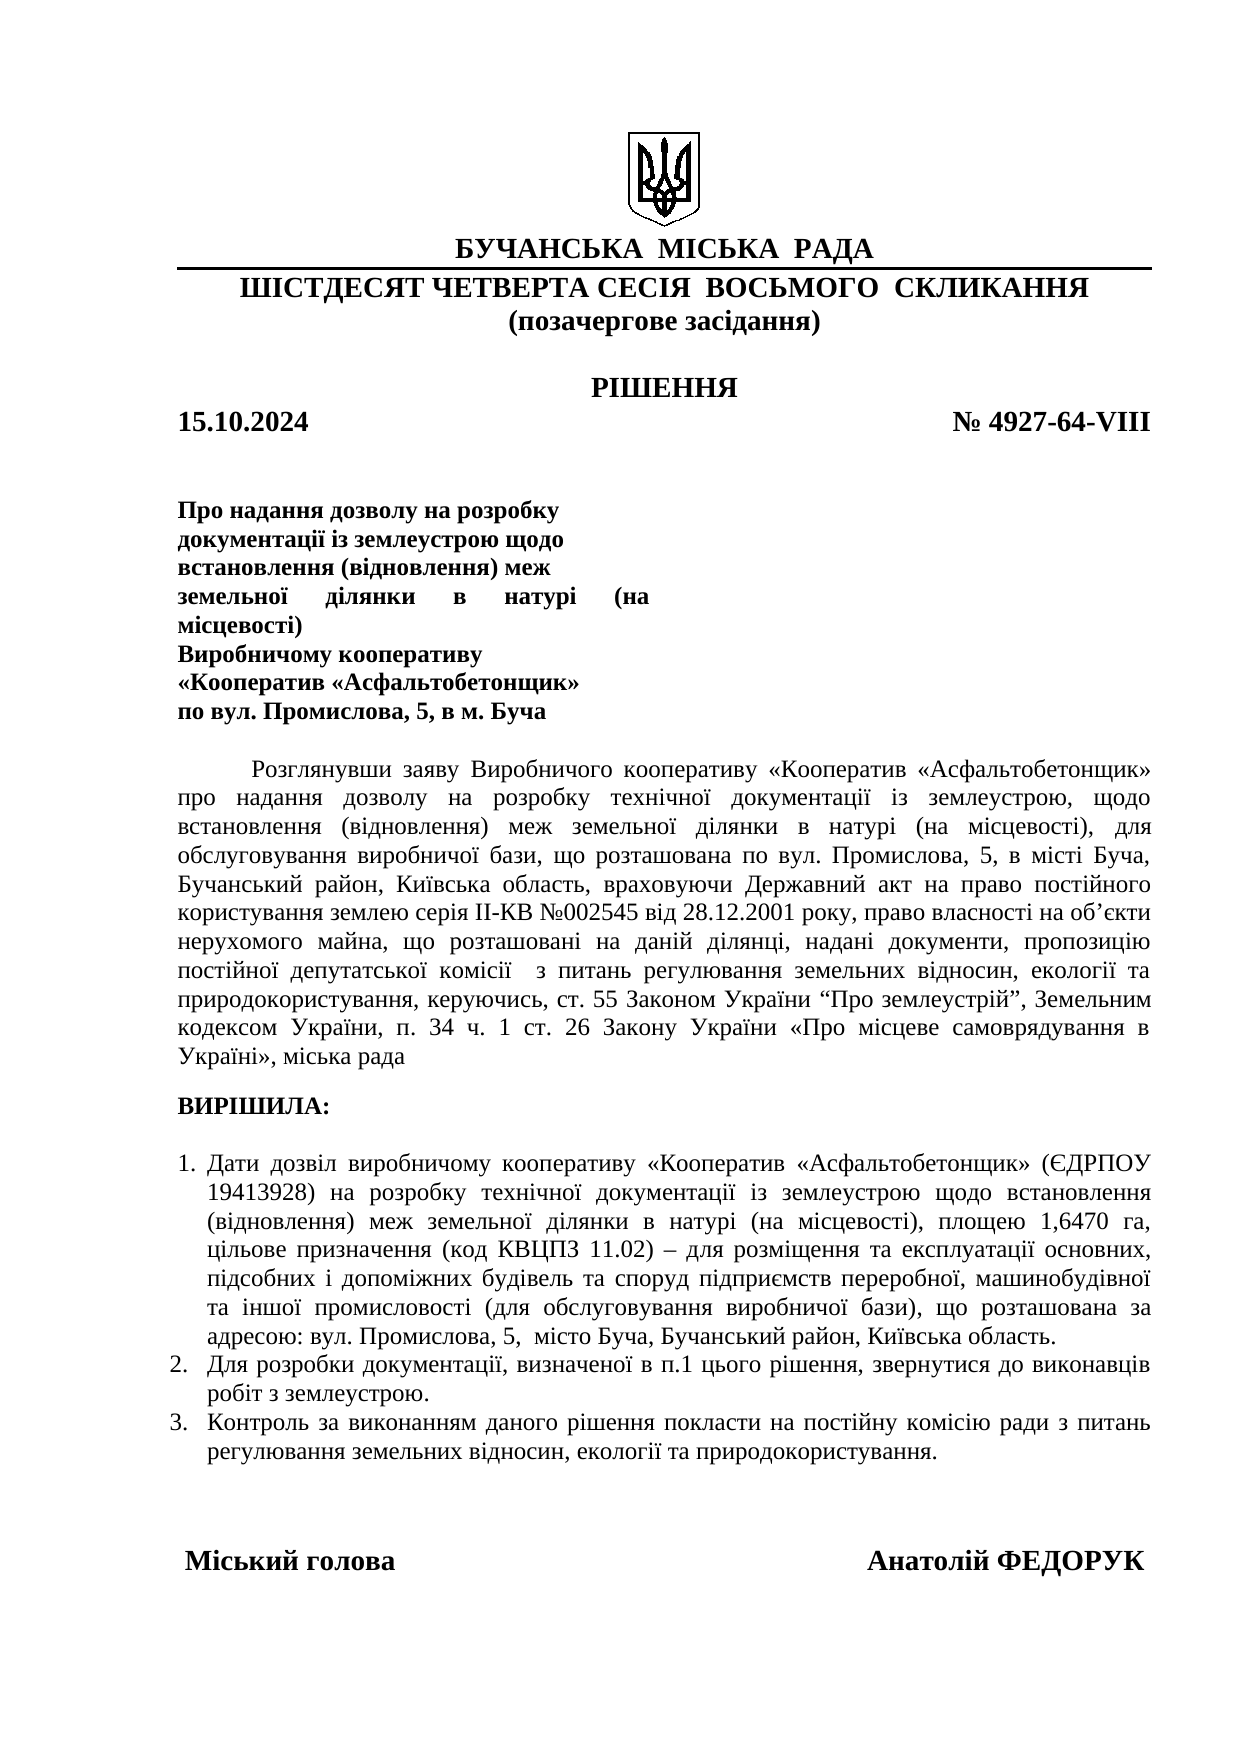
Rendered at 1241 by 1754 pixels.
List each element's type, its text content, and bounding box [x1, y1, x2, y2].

text БУЧАНСЬКА МІСЬКА РАДА [177, 231, 1152, 267]
text (позачергове засідання) [177, 303, 1152, 337]
list Для розробки документації, визначеної в п.1 цього рішення, звернутися до виконавців робіт з землеустрою. [169, 1349, 1152, 1407]
list Дати дозвіл виробничому кооперативу «Кооператив «Асфальтобетонщик» (ЄДРПОУ 19413928) на розробку технічної документації із землеустрою щодо встановлення (відновлення) меж земельної ділянки в натурі (на місцевості), площею 1,6470 га, цільове призначення (код КВЦПЗ 11.02) – для розміщення та експлуатації основних, підсобних і допоміжних будівель та споруд підприємств переробної, машинобудівної та іншої промисловості (для обслуговування виробничої бази), що розташована за адресою: вул. Промислова, 5, місто Буча, Бучанський район, Київська область. [177, 1148, 1152, 1349]
list Контроль за виконанням даного рішення покласти на постійну комісію ради з питань регулювання земельних відносин, екології та природокористування. [169, 1407, 1152, 1464]
text ВИРІШИЛА: [177, 1091, 1152, 1119]
text земельної ділянки в натурі (на місцевості) [177, 581, 649, 639]
text встановлення (відновлення) меж [177, 552, 649, 581]
text 15.10.2024 № 4927-64-VІІІ [177, 404, 1152, 437]
text РІШЕННЯ [177, 370, 1152, 404]
text Міський голова Анатолій ФЕДОРУК [177, 1543, 1152, 1576]
text Виробничому кооперативу [177, 639, 649, 667]
text по вул. Промислова, 5, в м. Буча [177, 696, 649, 725]
text «Кооператив «Асфальтобетонщик» [177, 667, 649, 696]
text документації із землеустрою щодо [177, 524, 649, 552]
text ШІСТДЕСЯТ ЧЕТВЕРТА СЕСІЯ ВОСЬМОГО СКЛИКАННЯ [177, 270, 1152, 303]
text Про надання дозволу на розробку [177, 495, 649, 524]
text Розглянувши заяву Виробничого кооперативу «Кооператив «Асфальтобетонщик» про надання дозволу на розробку технічної документації із землеустрою, щодо встановлення (відновлення) меж земельної ділянки в натурі (на місцевості), для обслуговування виробничої бази, що розташована по вул. Промислова, 5, в місті Буча, Бучанський район, Київська область, враховуючи Державний акт на право постійного користування землею серія ІІ-КВ №002545 від 28.12.2001 року, право власності на об’єкти нерухомого майна, що розташовані на даній ділянці, надані документи, пропозицію постійної депутатської комісії з питань регулювання земельних відносин, екології та природокористування, керуючись, ст. 55 Законом України “Про землеустрій”, Земельним кодексом України, п. 34 ч. 1 ст. 26 Закону України «Про місцеве самоврядування в Україні», міська рада [177, 754, 1152, 1070]
